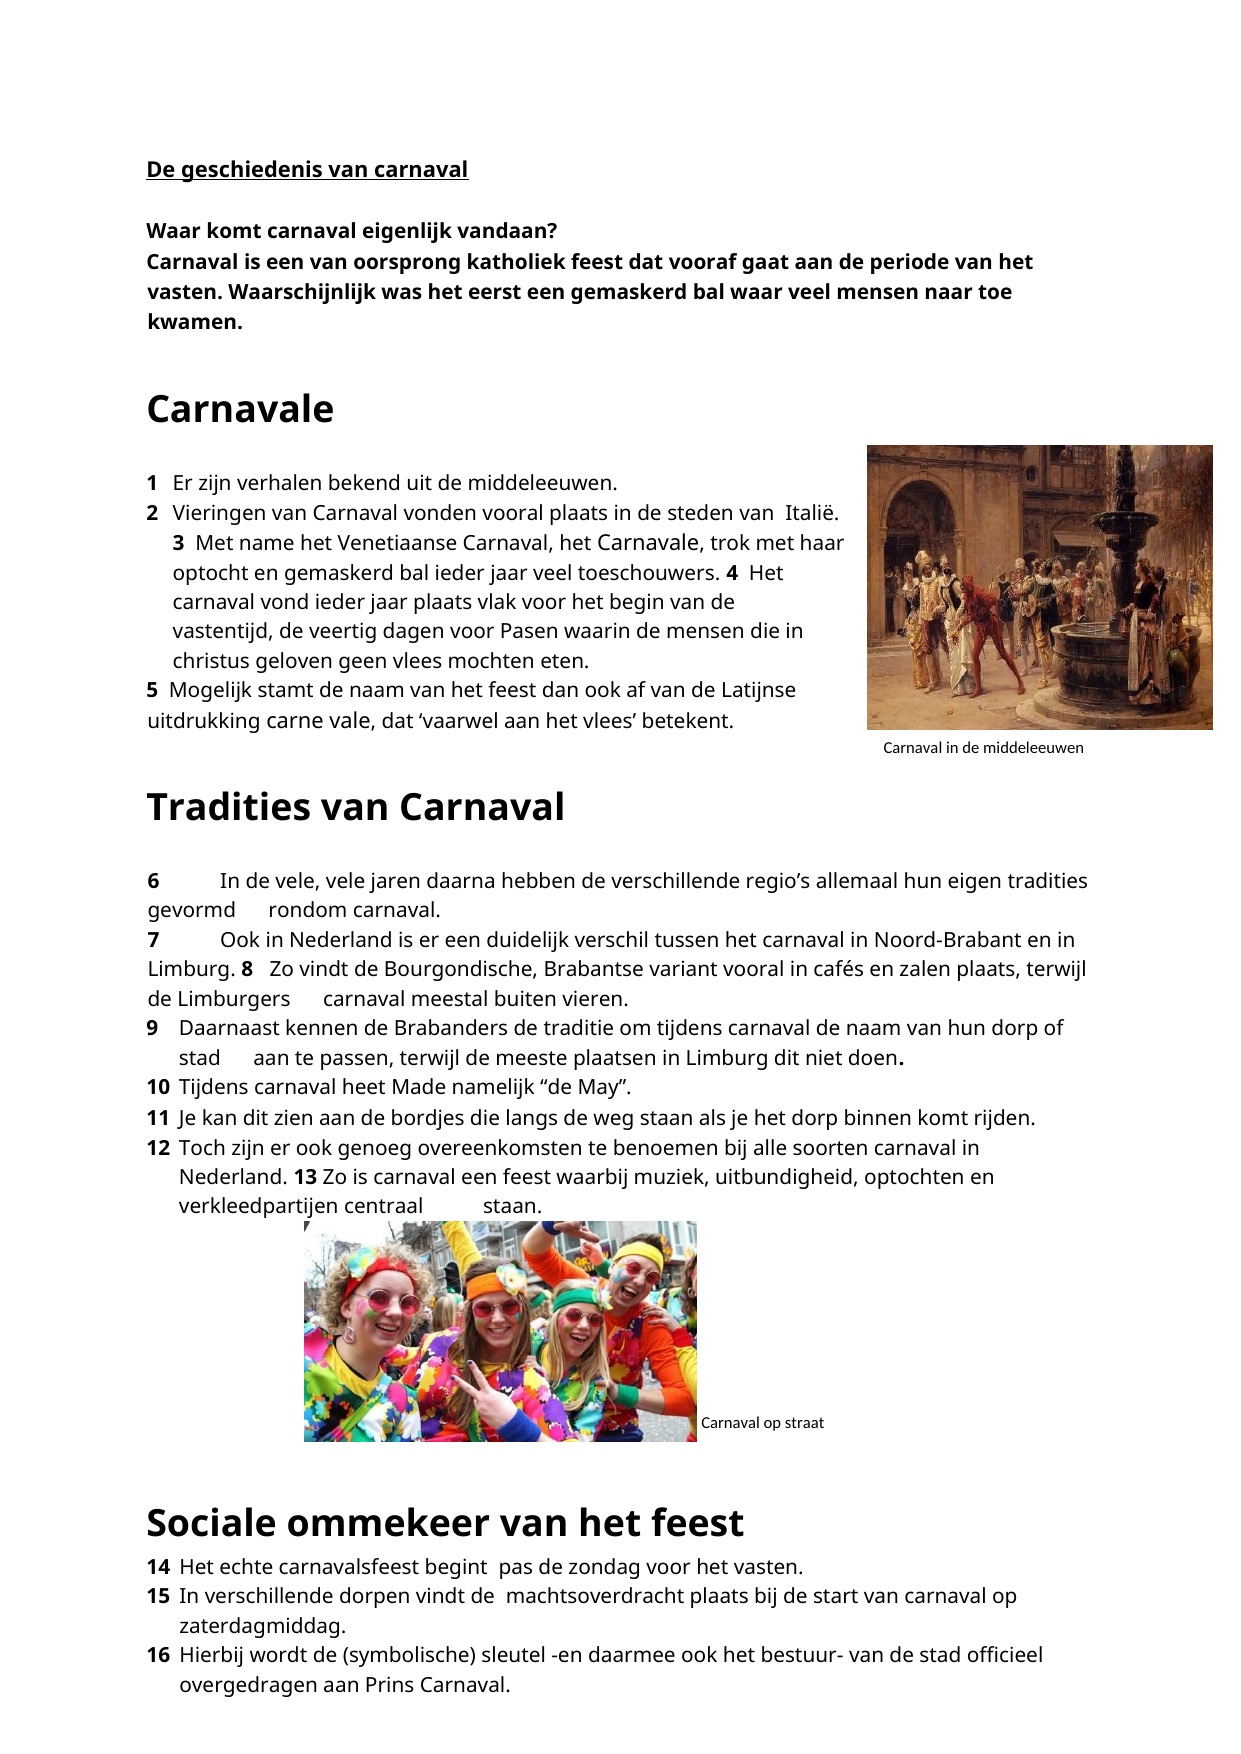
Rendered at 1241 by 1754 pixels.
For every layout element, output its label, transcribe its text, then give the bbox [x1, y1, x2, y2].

list Er zijn verhalen bekend uit de middeleeuwen. [146, 468, 867, 497]
list Vieringen van Carnaval vonden vooral plaats in de steden van Italië. 3 Met name het Venetiaanse Carnaval, het Carnavale, trok met haar optocht en gemaskerd bal ieder jaar veel toeschouwers. 4 Het carnaval vond ieder jaar plaats vlak voor het begin van de vastentijd, de veertig dagen voor Pasen waarin de mensen die in christus geloven geen vlees mochten eten. [146, 498, 867, 674]
text De geschiedenis van carnaval [146, 154, 1089, 183]
list Het echte carnavalsfeest begint pas de zondag voor het vasten. [146, 1552, 1089, 1580]
text Carnaval is een van oorsprong katholiek feest dat vooraf gaat aan de periode van het vasten. Waarschijnlijk was het eerst een gemaskerd bal waar veel mensen naar toe kwamen. [146, 247, 1089, 335]
text 5 Mogelijk stamt de naam van het feest dan ook af van de Latijnse uitdrukking carne vale, dat ‘vaarwel aan het vlees’ betekent. [146, 675, 1089, 734]
list In de vele, vele jaren daarna hebben de verschillende regio’s allemaal hun eigen tradities gevormd rondom carnaval. [147, 866, 1089, 924]
list Daarnaast kennen de Brabanders de traditie om tijdens carnaval de naam van hun dorp of stad aan te passen, terwijl de meeste plaatsen in Limburg dit niet doen. [146, 1013, 1089, 1071]
text Waar komt carnaval eigenlijk vandaan? [146, 216, 1089, 245]
list In verschillende dorpen vindt de machtsoverdracht plaats bij de start van carnaval op zaterdagmiddag. [146, 1581, 1089, 1639]
list Ook in Nederland is er een duidelijk verschil tussen het carnaval in Noord-Brabant en in Limburg. 8 Zo vindt de Bourgondische, Brabantse variant vooral in cafés en zalen plaats, terwijl de Limburgers carnaval meestal buiten vieren. [147, 925, 1089, 1012]
subtitle Sociale ommekeer van het feest [146, 1497, 1089, 1548]
picture [867, 445, 1213, 730]
picture [304, 1221, 917, 1448]
subtitle Carnavale [146, 383, 1089, 434]
subtitle Tradities van Carnaval [146, 781, 1089, 832]
list Toch zijn er ook genoeg overeenkomsten te benoemen bij alle soorten carnaval in Nederland. 13 Zo is carnaval een feest waarbij muziek, uitbundigheid, optochten en verkleedpartijen centraal staan. [146, 1133, 1089, 1220]
picture [868, 734, 1113, 756]
list Tijdens carnaval heet Made namelijk “de May”. [146, 1072, 1089, 1101]
list Je kan dit zien aan de bordjes die langs de weg staan als je het dorp binnen komt rijden. [146, 1103, 1089, 1131]
list Hierbij wordt de (symbolische) sleutel -en daarmee ook het bestuur- van de stad officieel overgedragen aan Prins Carnaval. [146, 1640, 1089, 1698]
